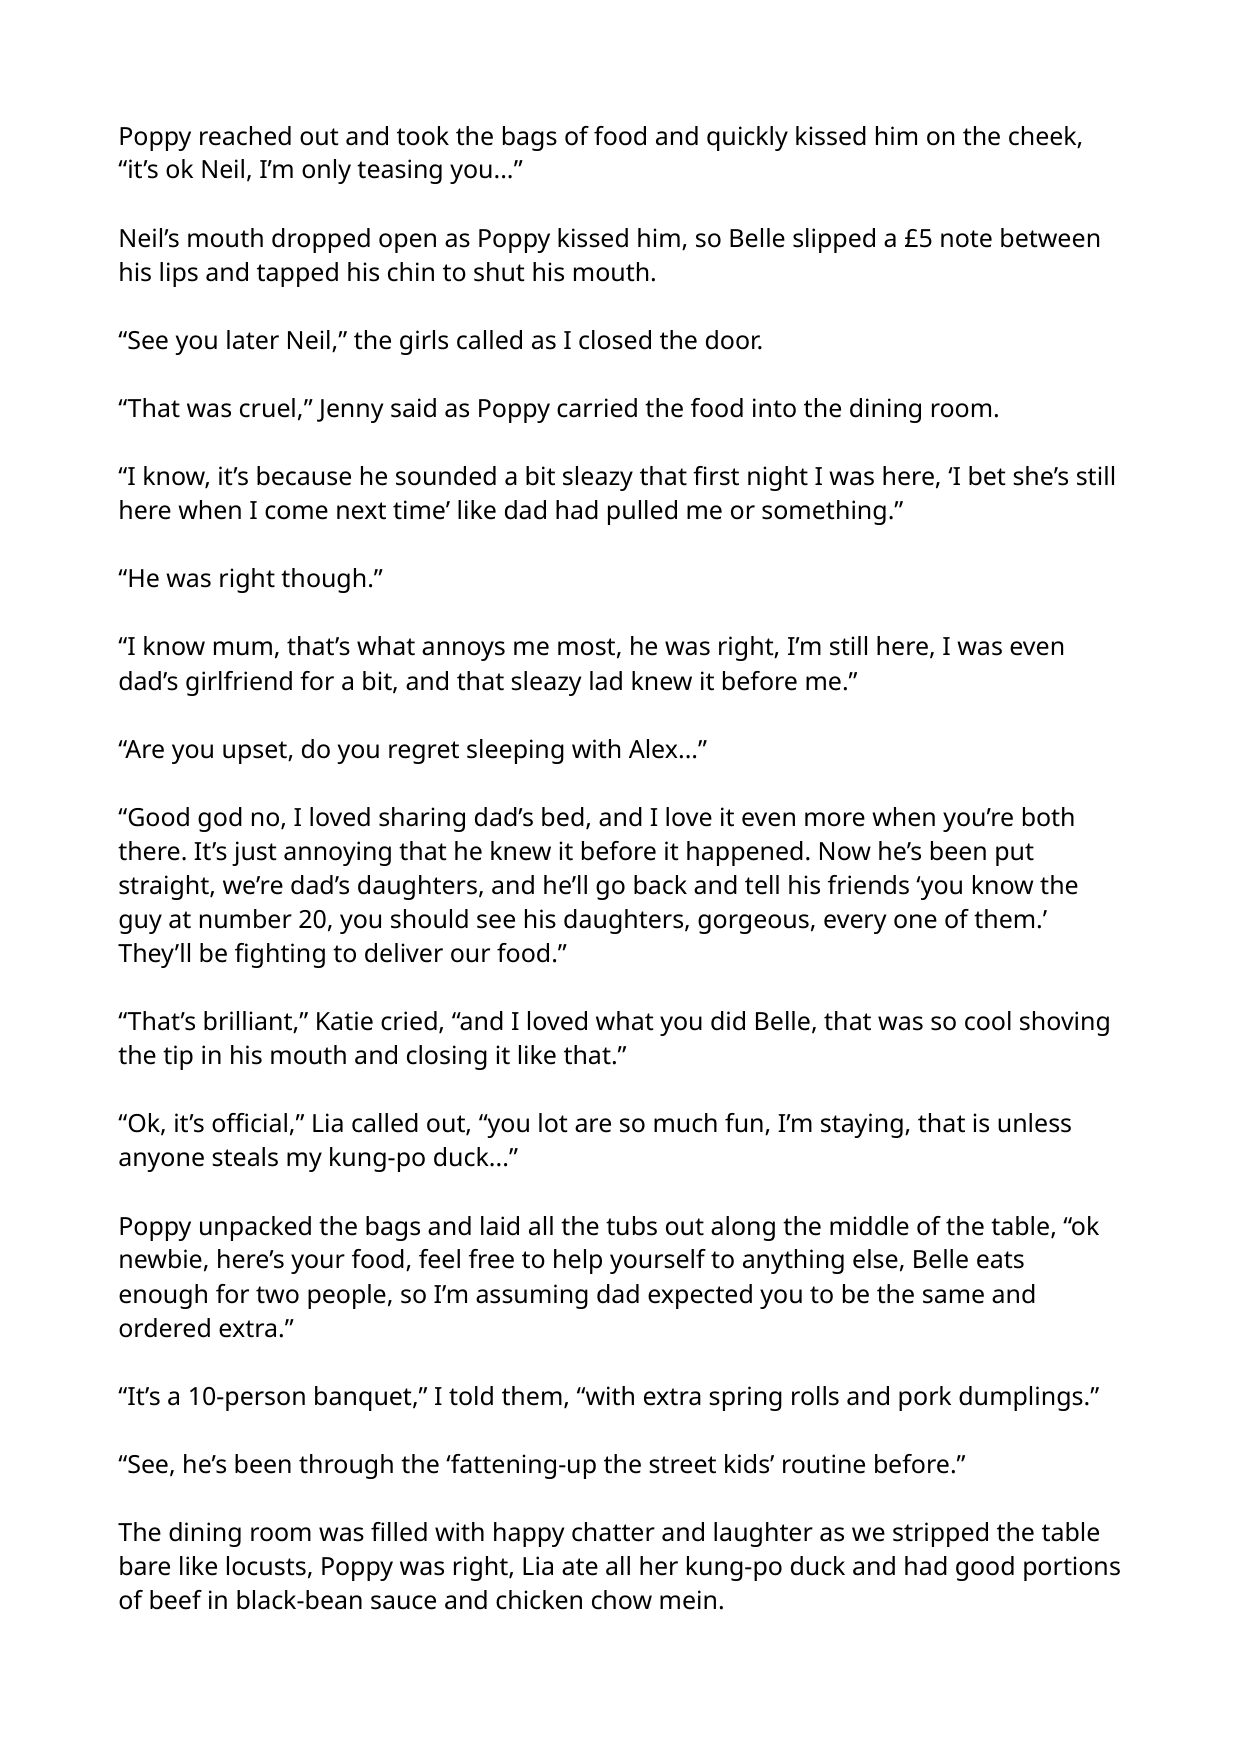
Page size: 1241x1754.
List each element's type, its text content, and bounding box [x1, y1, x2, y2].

text “Ok, it’s official,” Lia called out, “you lot are so much fun, I’m staying, that is unless anyone steals my kung-po duck...” [118, 1106, 1122, 1174]
text “It’s a 10-person banquet,” I told them, “with extra spring rolls and pork dumplings.” [118, 1378, 1122, 1412]
text The dining room was filled with happy chatter and laughter as we stripped the table bare like locusts, Poppy was right, Lia ate all her kung-po duck and had good portions of beef in black-bean sauce and chicken chow mein. [118, 1515, 1122, 1617]
text Poppy reached out and took the bags of food and quickly kissed him on the cheek, “it’s ok Neil, I’m only teasing you...” [118, 118, 1122, 186]
text Poppy unpacked the bags and laid all the tubs out along the middle of the table, “ok newbie, here’s your food, feel free to help yourself to anything else, Belle eats enough for two people, so I’m assuming dad expected you to be the same and ordered extra.” [118, 1208, 1122, 1344]
text “That was cruel,” Jenny said as Poppy carried the food into the dining room. [118, 391, 1122, 425]
text “See, he’s been through the ‘fattening-up the street kids’ routine before.” [118, 1447, 1122, 1481]
text “I know mum, that’s what annoys me most, he was right, I’m still here, I was even dad’s girlfriend for a bit, and that sleazy lad knew it before me.” [118, 629, 1122, 697]
text Neil’s mouth dropped open as Poppy kissed him, so Belle slipped a £5 note between his lips and tapped his chin to shut his mouth. [118, 220, 1122, 288]
text “I know, it’s because he sounded a bit sleazy that first night I was here, ‘I bet she’s still here when I come next time’ like dad had pulled me or something.” [118, 459, 1122, 527]
text “That’s brilliant,” Katie cried, “and I loved what you did Belle, that was so cool shoving the tip in his mouth and closing it like that.” [118, 1004, 1122, 1072]
text “Are you upset, do you regret sleeping with Alex...” [118, 731, 1122, 765]
text “See you later Neil,” the girls called as I closed the door. [118, 322, 1122, 357]
text “He was right though.” [118, 561, 1122, 595]
text “Good god no, I loved sharing dad’s bed, and I love it even more when you’re both there. It’s just annoying that he knew it before it happened. Now he’s been put straight, we’re dad’s daughters, and he’ll go back and tell his friends ‘you know the guy at number 20, you should see his daughters, gorgeous, every one of them.’ They’ll be fighting to deliver our food.” [118, 799, 1122, 970]
